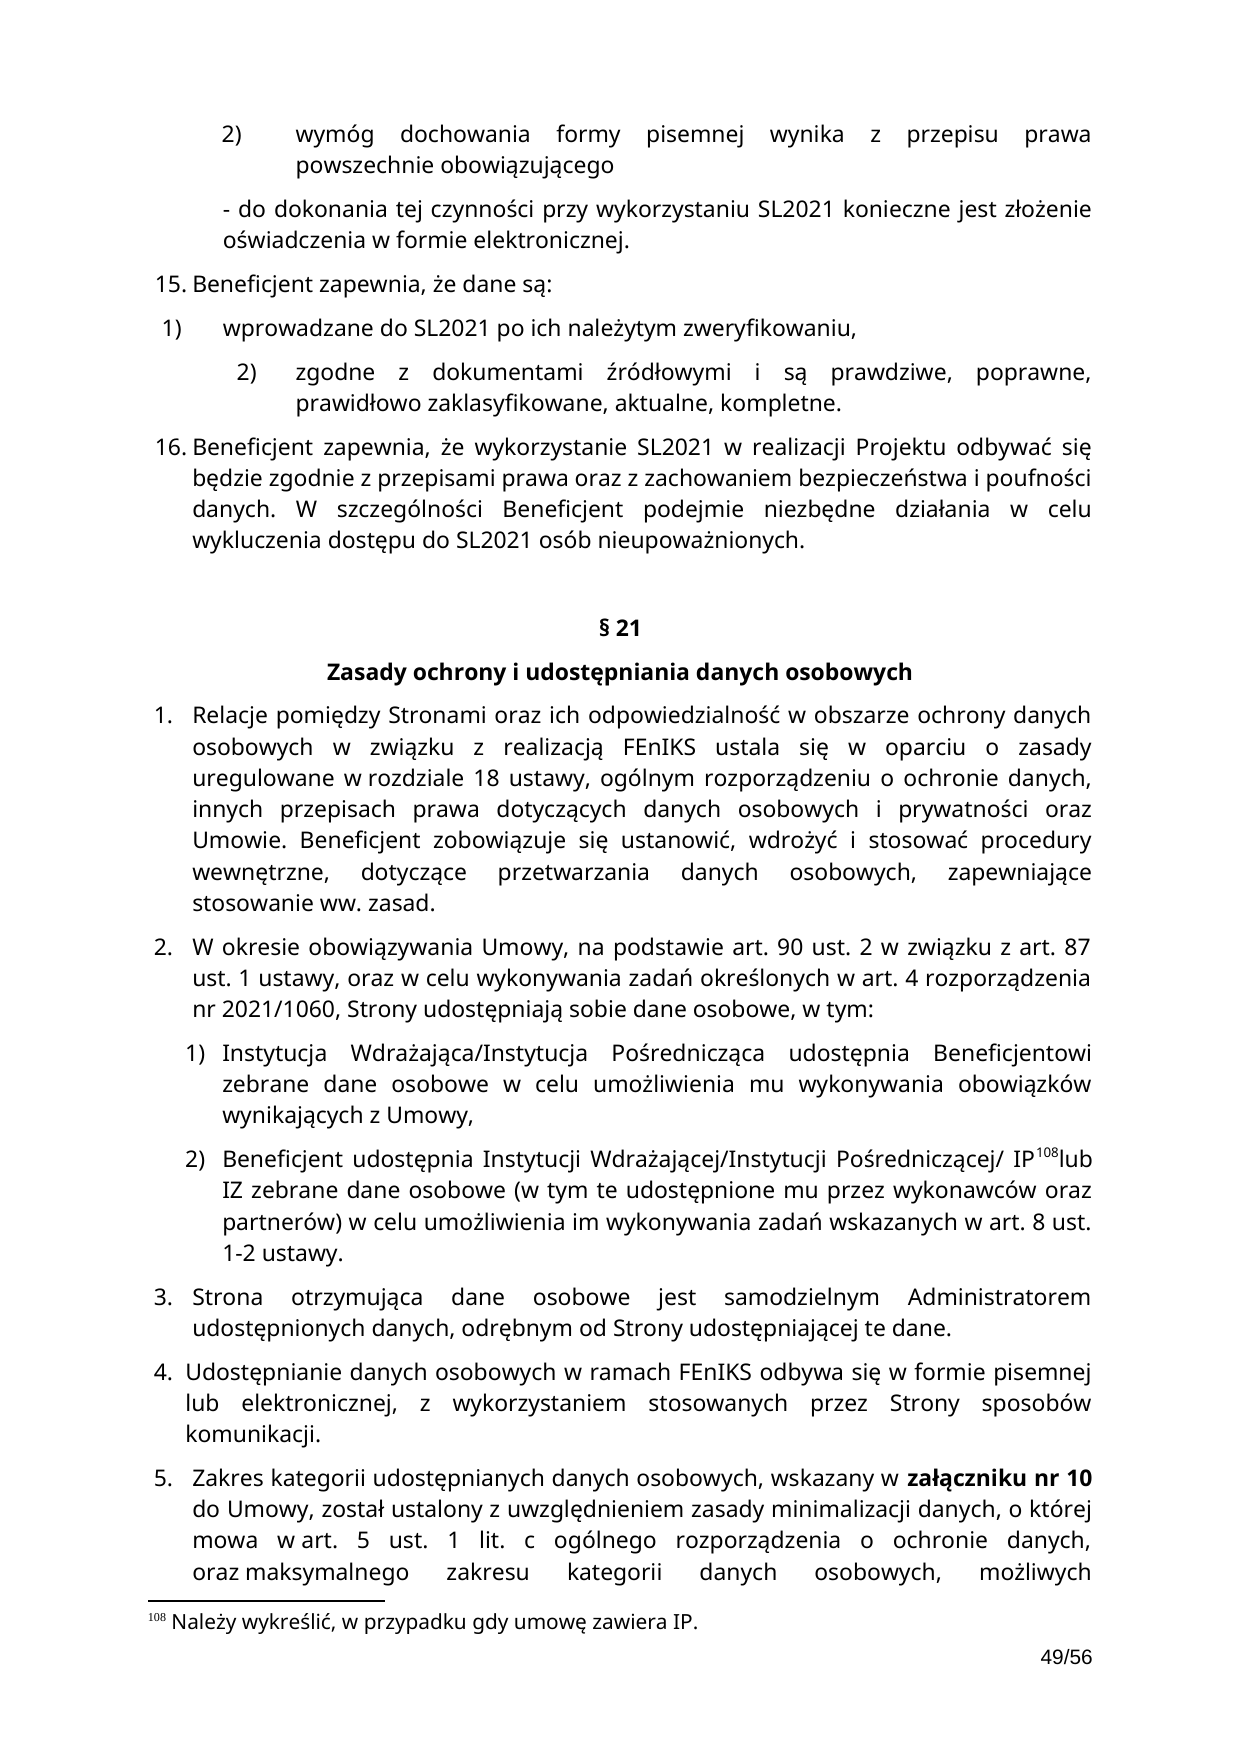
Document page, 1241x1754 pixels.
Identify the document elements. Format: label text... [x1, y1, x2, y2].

list Relacje pomiędzy Stronami oraz ich odpowiedzialność w obszarze ochrony danych osobowych w związku z realizacją FEnIKS ustala się w oparciu o zasady uregulowane w rozdziale 18 ustawy, ogólnym rozporządzeniu o ochronie danych, innych przepisach prawa dotyczących danych osobowych i prywatności oraz Umowie. Beneficjent zobowiązuje się ustanowić, wdrożyć i stosować procedury wewnętrzne, dotyczące przetwarzania danych osobowych, zapewniające stosowanie ww. zasad. [148, 699, 1092, 918]
list zgodne z dokumentami źródłowymi i są prawdziwe, poprawne, prawidłowo zaklasyfikowane, aktualne, kompletne. [236, 356, 1092, 418]
list Strona otrzymująca dane osobowe jest samodzielnym Administratorem udostępnionych danych, odrębnym od Strony udostępniającej te dane. [148, 1281, 1092, 1343]
list Beneficjent zapewnia, że dane są: [154, 268, 1092, 299]
list Beneficjent zapewnia, że wykorzystanie SL2021 w realizacji Projektu odbywać się będzie zgodnie z przepisami prawa oraz z zachowaniem bezpieczeństwa i poufności danych. W szczególności Beneficjent podejmie niezbędne działania w celu wykluczenia dostępu do SL2021 osób nieupoważnionych. [154, 431, 1092, 556]
list Udostępnianie danych osobowych w ramach FEnIKS odbywa się w formie pisemnej lub elektronicznej, z wykorzystaniem stosowanych przez Strony sposobów komunikacji. [148, 1356, 1092, 1449]
text § 21 [148, 612, 1092, 643]
text 2) wymóg dochowania formy pisemnej wynika z przepisu prawa powszechnie obowiązującego [221, 118, 1092, 181]
list Beneficjent udostępnia Instytucji Wdrażającej/Instytucji Pośredniczącej/ IPlub IZ zebrane dane osobowe (w tym te udostępnione mu przez wykonawców oraz partnerów) w celu umożliwienia im wykonywania zadań wskazanych w art. 8 ust. 1-2 ustawy. [185, 1143, 1092, 1268]
text - do dokonania tej czynności przy wykorzystaniu SL2021 konieczne jest złożenie oświadczenia w formie elektronicznej. [223, 193, 1092, 256]
list wprowadzane do SL2021 po ich należytym zweryfikowaniu, [148, 312, 1092, 343]
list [148, 1462, 1092, 1587]
list W okresie obowiązywania Umowy, na podstawie art. 90 ust. 2 w związku z art. 87 ust. 1 ustawy, oraz w celu wykonywania zadań określonych w art. 4 rozporządzenia nr 2021/1060, Strony udostępniają sobie dane osobowe, w tym: [148, 931, 1092, 1024]
text Zasady ochrony i udostępniania danych osobowych [148, 656, 1092, 687]
list Instytucja Wdrażająca/Instytucja Pośrednicząca udostępnia Beneficjentowi zebrane dane osobowe w celu umożliwienia mu wykonywania obowiązków wynikających z Umowy, [185, 1037, 1092, 1131]
